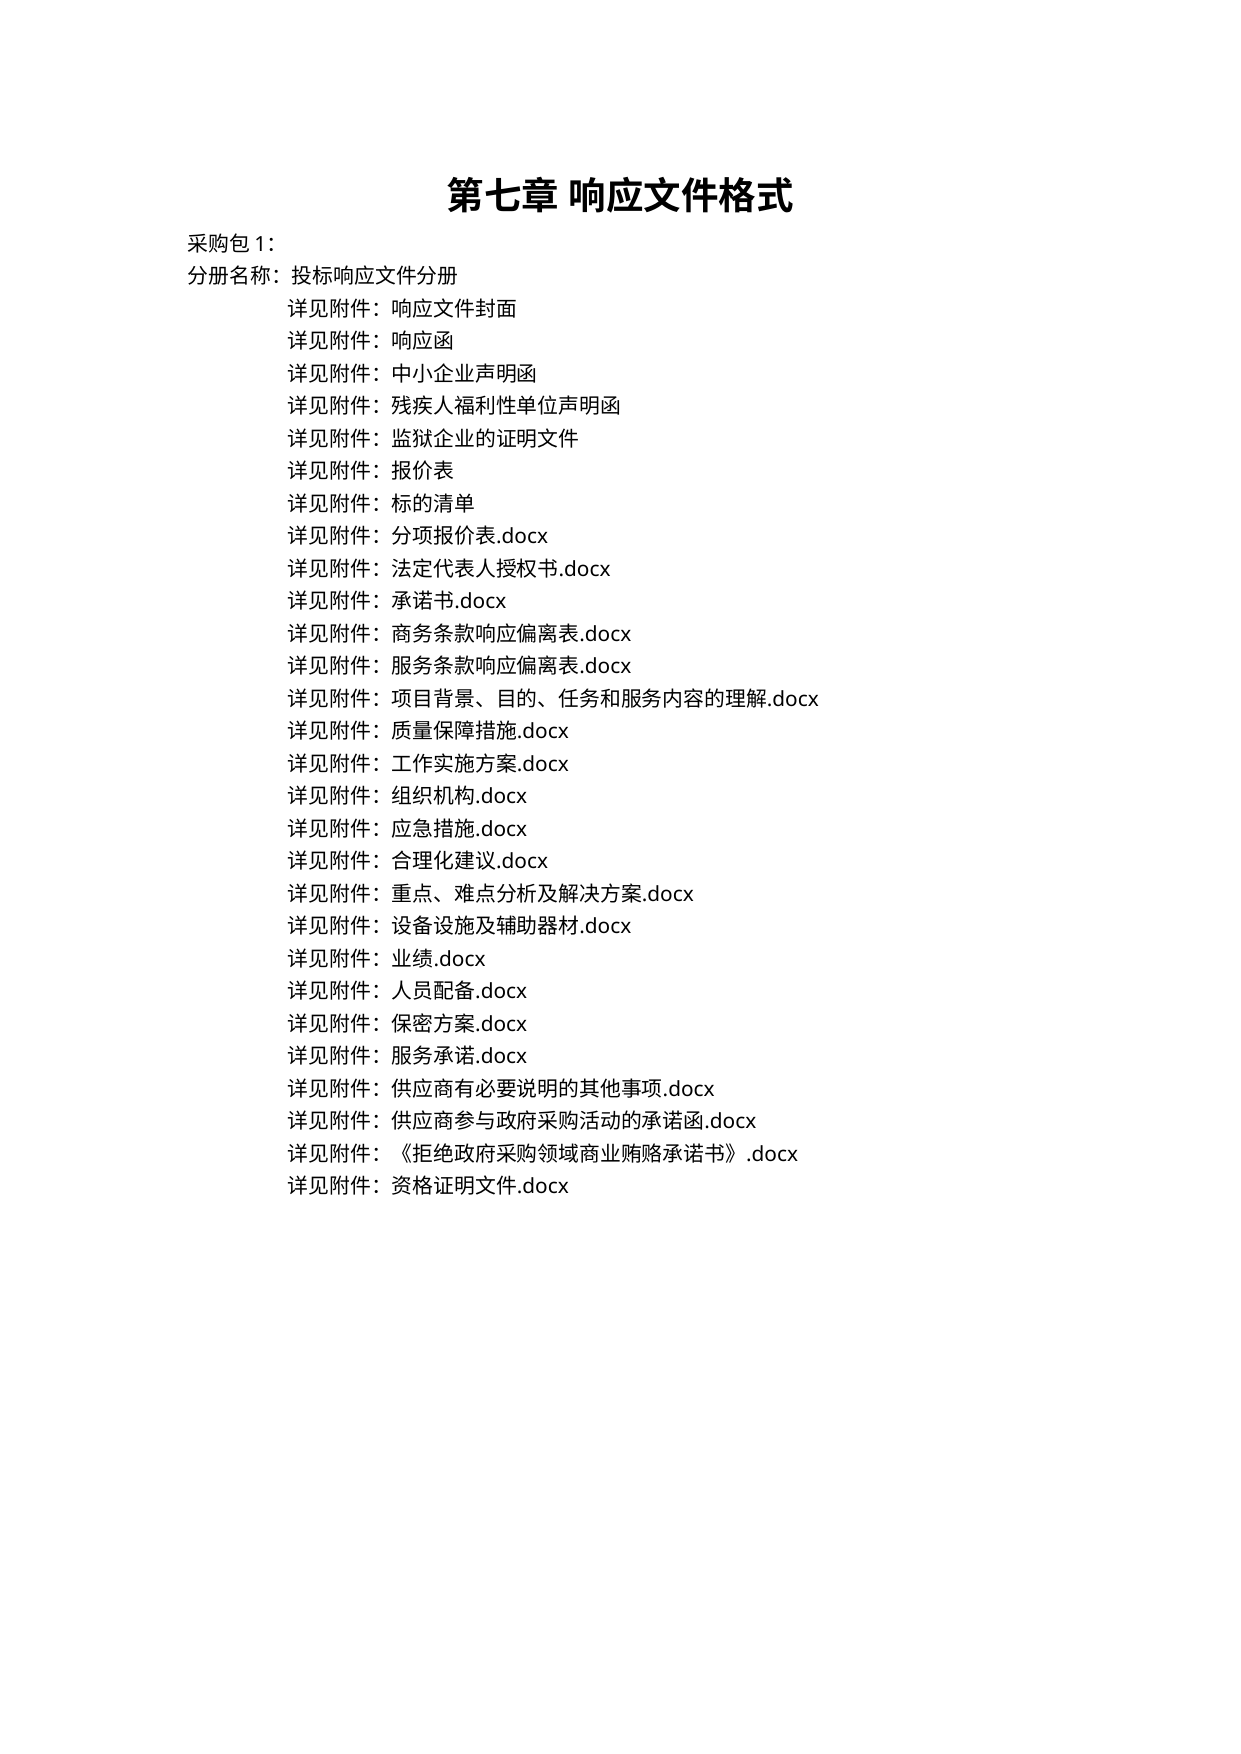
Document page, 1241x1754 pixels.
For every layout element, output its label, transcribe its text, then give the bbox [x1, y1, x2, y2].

text 详见附件：法定代表人授权书.docx [187, 552, 1053, 584]
text 详见附件：残疾人福利性单位声明函 [187, 389, 1053, 422]
text 采购包1： [187, 227, 1053, 259]
text 详见附件：保密方案.docx [187, 1007, 1053, 1039]
text 详见附件：分项报价表.docx [187, 519, 1053, 552]
text 详见附件：承诺书.docx [187, 584, 1053, 617]
text 详见附件：重点、难点分析及解决方案.docx [187, 877, 1053, 909]
text 详见附件：合理化建议.docx [187, 844, 1053, 877]
text 详见附件：监狱企业的证明文件 [187, 422, 1053, 454]
text 详见附件：商务条款响应偏离表.docx [187, 617, 1053, 649]
text 详见附件：服务承诺.docx [187, 1039, 1053, 1072]
text 详见附件：资格证明文件.docx [187, 1169, 1053, 1202]
text 详见附件：中小企业声明函 [187, 357, 1053, 389]
text 详见附件：设备设施及辅助器材.docx [187, 909, 1053, 942]
text 详见附件：服务条款响应偏离表.docx [187, 649, 1053, 682]
text 详见附件：人员配备.docx [187, 974, 1053, 1007]
text 详见附件：标的清单 [187, 487, 1053, 519]
text 详见附件：响应文件封面 [187, 292, 1053, 324]
text 详见附件：业绩.docx [187, 942, 1053, 974]
text 详见附件：报价表 [187, 454, 1053, 487]
text 详见附件：应急措施.docx [187, 812, 1053, 844]
text 详见附件：供应商参与政府采购活动的承诺函.docx [187, 1104, 1053, 1137]
text 详见附件：《拒绝政府采购领域商业贿赂承诺书》.docx [187, 1137, 1053, 1169]
text 分册名称：投标响应文件分册 [187, 259, 1053, 292]
text 详见附件：组织机构.docx [187, 779, 1053, 812]
text 第七章 响应文件格式 [187, 162, 1053, 227]
text 详见附件：供应商有必要说明的其他事项.docx [187, 1072, 1053, 1104]
text 详见附件：响应函 [187, 324, 1053, 357]
text 详见附件：项目背景、目的、任务和服务内容的理解.docx [187, 682, 1053, 714]
text 详见附件：质量保障措施.docx [187, 714, 1053, 747]
text 详见附件：工作实施方案.docx [187, 747, 1053, 779]
